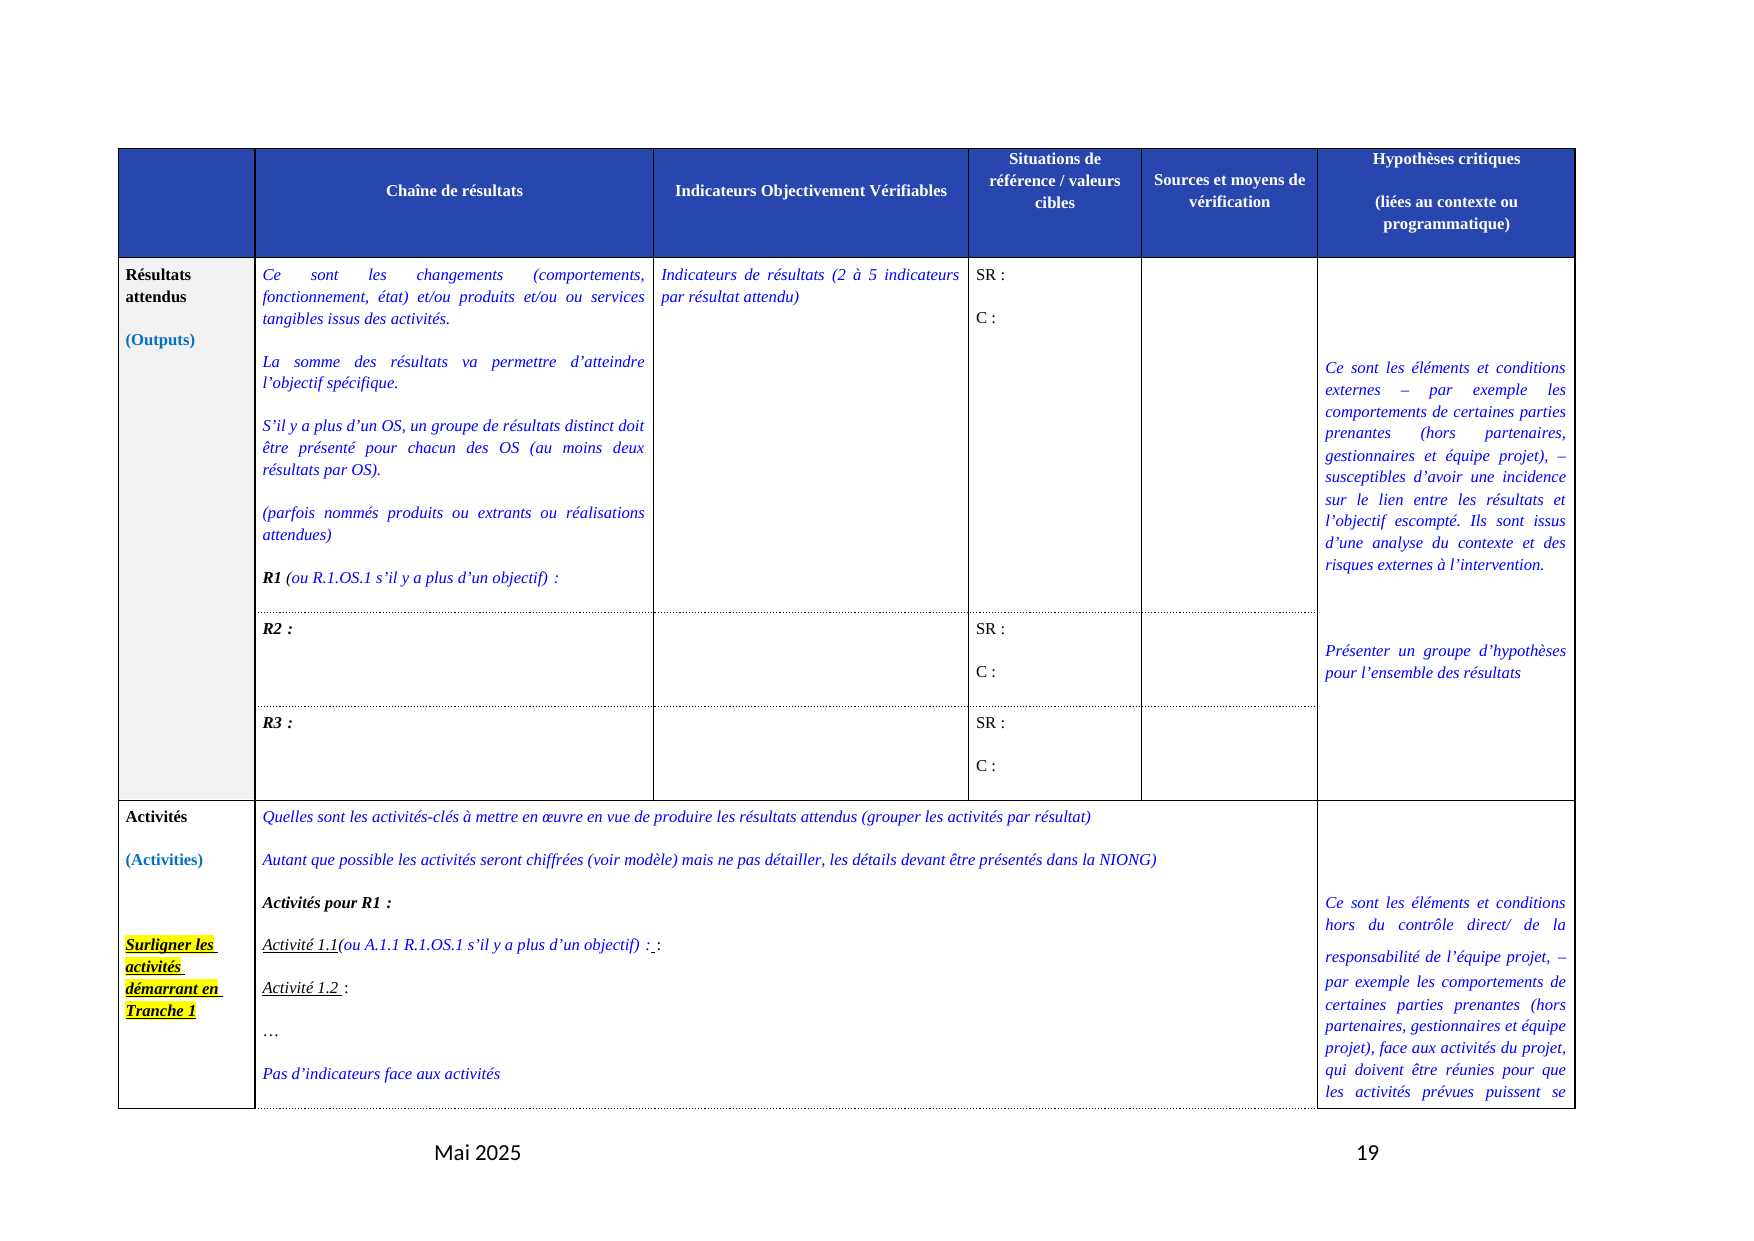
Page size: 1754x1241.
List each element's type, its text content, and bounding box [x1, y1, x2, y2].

table_header Hypothèses critiques (liées au contexte ou programmatique) [1318, 149, 1574, 257]
table_cell Quelles sont les activités-clés à mettre en œuvre en vue de produire les résultats attendus (grouper les activités par résultat) Autant que possible les activités seront chiffrées (voir modèle) mais ne pas détailler, les détails devant être présentés dans la NIONG) Activités pour R1 : Activité 1.1(ou A.1.1 R.1.OS.1 s’il y a plus d’un objectif) : : Activité 1.2 : … Pas d’indicateurs face aux activités [256, 801, 1317, 1107]
table_cell SR : C : [969, 612, 1141, 706]
table_cell SR : C : [969, 258, 1141, 612]
table_cell Ce sont les éléments et conditions externes – par exemple les comportements de certaines parties prenantes (hors partenaires, gestionnaires et équipe projet), – susceptibles d’avoir une incidence sur le lien entre les résultats et l’objectif escompté. Ils sont issus d’une analyse du contexte et des risques externes à l’intervention. Présenter un groupe d’hypothèses pour l’ensemble des résultats [1318, 258, 1574, 799]
table_cell Indicateurs de résultats (2 à 5 indicateurs par résultat attendu) [654, 258, 968, 612]
table_header [119, 149, 254, 257]
table_cell [654, 612, 968, 706]
table_header Situations de référence / valeurs cibles [969, 149, 1141, 257]
table_cell Ce sont les changements (comportements, fonctionnement, état) et/ou produits et/ou ou services tangibles issus des activités. La somme des résultats va permettre d’atteindre l’objectif spécifique. S’il y a plus d’un OS, un groupe de résultats distinct doit être présenté pour chacun des OS (au moins deux résultats par OS). (parfois nommés produits ou extrants ou réalisations attendues) R1 (ou R.1.OS.1 s’il y a plus d’un objectif) : [256, 258, 653, 612]
table_cell [1142, 706, 1317, 799]
table_cell [1142, 612, 1317, 706]
table_header Chaîne de résultats [256, 149, 653, 257]
table_cell [654, 706, 968, 799]
table_header Indicateurs Objectivement Vérifiables [654, 149, 968, 257]
table_cell Résultats attendus (Outputs) [119, 258, 254, 799]
table_header Sources et moyens de vérification [1142, 149, 1317, 257]
table_cell Activités (Activities) Surligner les activités démarrant en Tranche 1 [119, 801, 254, 1107]
table_cell [1142, 258, 1317, 612]
table_cell R2 : [256, 612, 653, 706]
table_cell R3 : [256, 706, 653, 799]
table_cell SR : C : [969, 706, 1141, 799]
